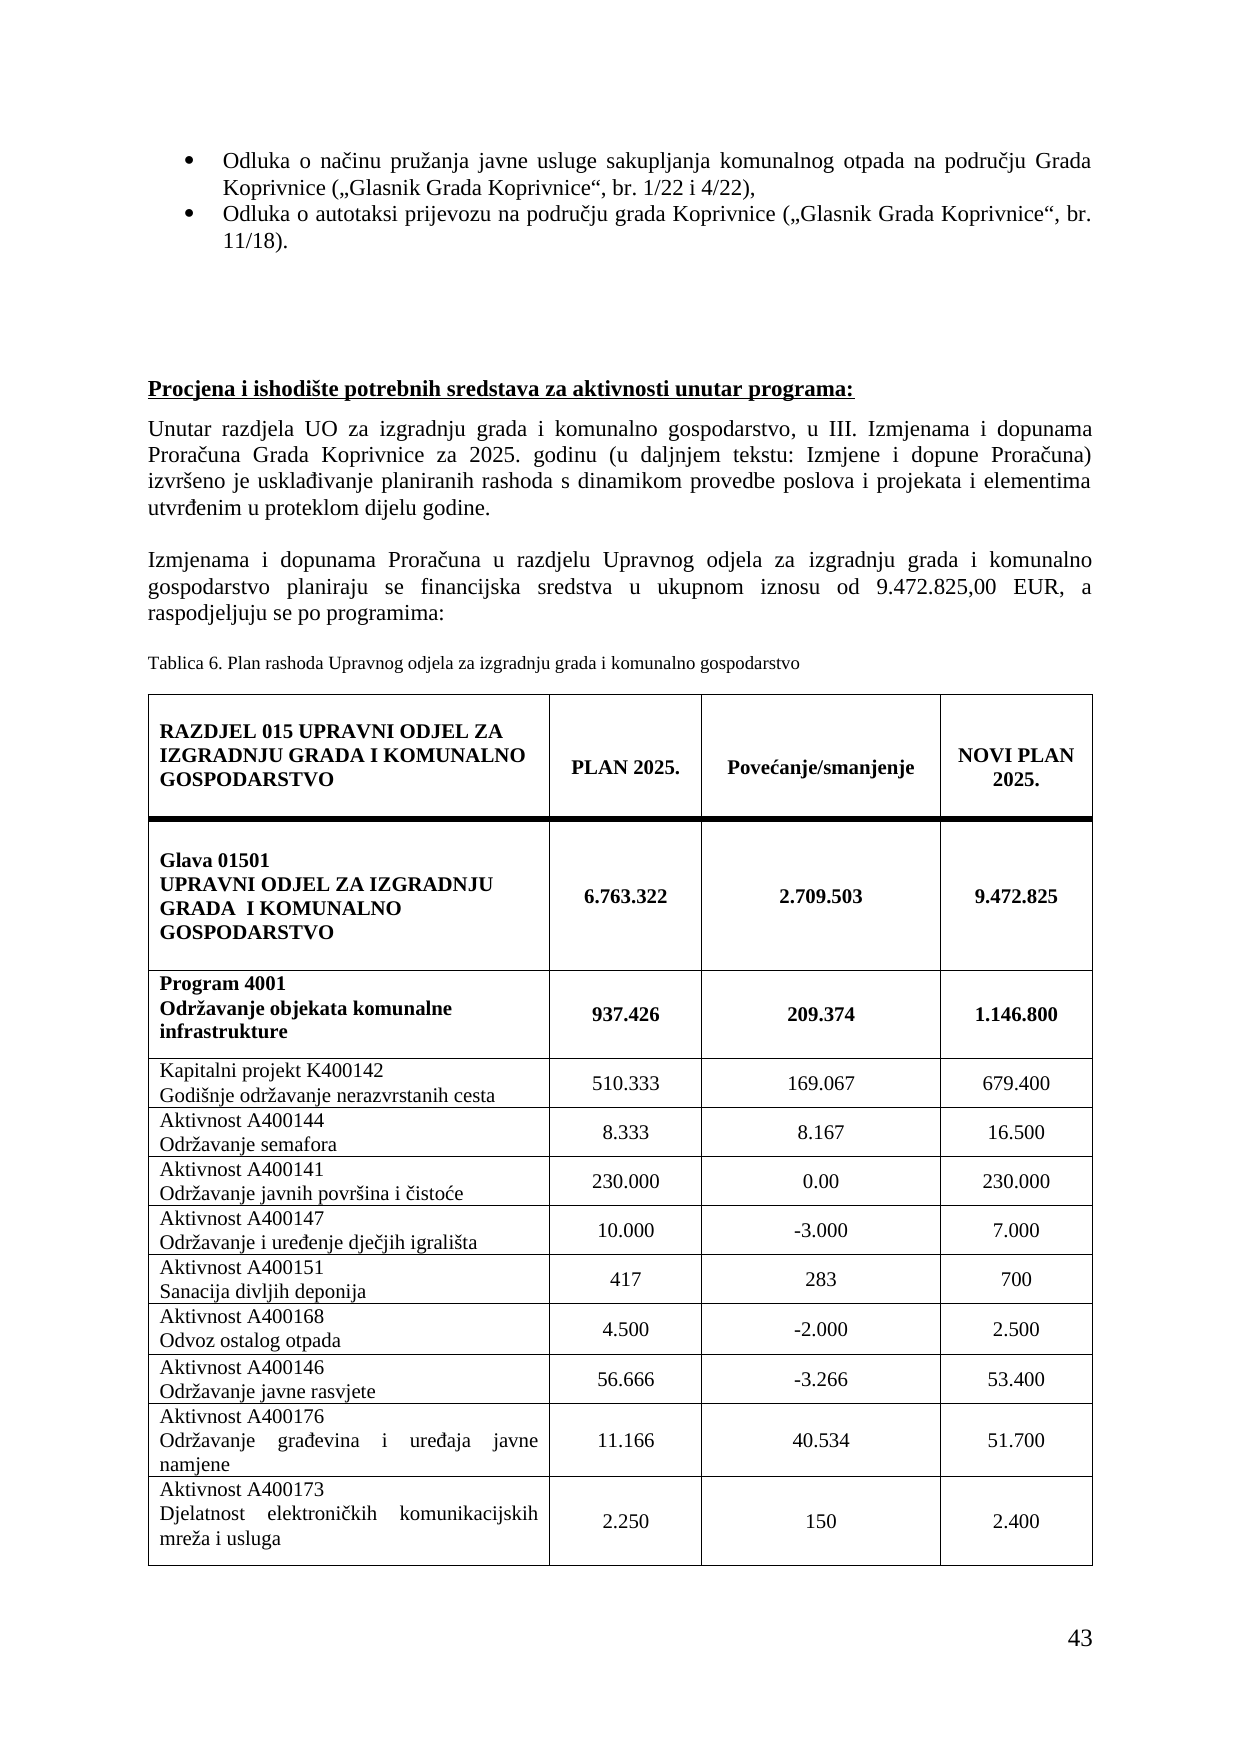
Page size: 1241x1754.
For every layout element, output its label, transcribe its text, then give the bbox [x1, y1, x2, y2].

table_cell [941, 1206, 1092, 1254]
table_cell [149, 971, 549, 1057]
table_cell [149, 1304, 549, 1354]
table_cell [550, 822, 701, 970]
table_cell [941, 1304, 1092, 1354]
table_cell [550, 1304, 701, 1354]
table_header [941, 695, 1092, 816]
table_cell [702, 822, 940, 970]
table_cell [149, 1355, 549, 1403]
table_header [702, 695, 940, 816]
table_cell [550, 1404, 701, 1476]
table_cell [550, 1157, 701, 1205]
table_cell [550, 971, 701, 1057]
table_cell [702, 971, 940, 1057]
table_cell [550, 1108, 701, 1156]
text Izmjenama i dopunama Proračuna u razdjelu Upravnog odjela za izgradnju grada i komunalno gospodarstvo planiraju se financijska sredstva u ukupnom iznosu od 9.472.825,00 EUR, a raspodjeljuju se po programima: [148, 546, 1093, 625]
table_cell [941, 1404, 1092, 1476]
list Odluka o autotaksi prijevozu na području grada Koprivnice („Glasnik Grada Koprivnice“, br. 11/18). [185, 200, 1093, 253]
list Odluka o načinu pružanja javne usluge sakupljanja komunalnog otpada na području Grada Koprivnice („Glasnik Grada Koprivnice“, br. 1/22 i 4/22), [185, 148, 1093, 200]
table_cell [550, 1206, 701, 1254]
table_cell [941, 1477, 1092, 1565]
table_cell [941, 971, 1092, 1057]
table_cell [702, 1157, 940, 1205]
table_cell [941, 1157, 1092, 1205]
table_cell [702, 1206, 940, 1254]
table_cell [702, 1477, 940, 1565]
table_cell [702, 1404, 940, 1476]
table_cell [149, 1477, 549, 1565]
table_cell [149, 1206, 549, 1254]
text Tablica 6. Plan rashoda Upravnog odjela za izgradnju grada i komunalno gospodarstvo [148, 652, 1093, 673]
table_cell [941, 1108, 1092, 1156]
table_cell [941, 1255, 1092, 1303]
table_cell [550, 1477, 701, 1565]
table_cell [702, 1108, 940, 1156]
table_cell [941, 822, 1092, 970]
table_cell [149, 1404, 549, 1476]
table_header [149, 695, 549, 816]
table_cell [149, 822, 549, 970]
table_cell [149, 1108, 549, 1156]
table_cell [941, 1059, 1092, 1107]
text Unutar razdjela UO za izgradnju grada i komunalno gospodarstvo, u III. Izmjenama i dopunama Proračuna Grada Koprivnice za 2025. godinu (u daljnjem tekstu: Izmjene i dopune Proračuna) izvršeno je usklađivanje planiranih rashoda s dinamikom provedbe poslova i projekata i elementima utvrđenim u proteklom dijelu godine. [148, 414, 1093, 520]
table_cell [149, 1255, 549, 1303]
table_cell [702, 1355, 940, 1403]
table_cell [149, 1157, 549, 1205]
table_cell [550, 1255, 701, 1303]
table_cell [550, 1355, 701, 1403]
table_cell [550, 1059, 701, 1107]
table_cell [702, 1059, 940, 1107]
text Procjena i ishodište potrebnih sredstava za aktivnosti unutar programa: [148, 375, 1093, 401]
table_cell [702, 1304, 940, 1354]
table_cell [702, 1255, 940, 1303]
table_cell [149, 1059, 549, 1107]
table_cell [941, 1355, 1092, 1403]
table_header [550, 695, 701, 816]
